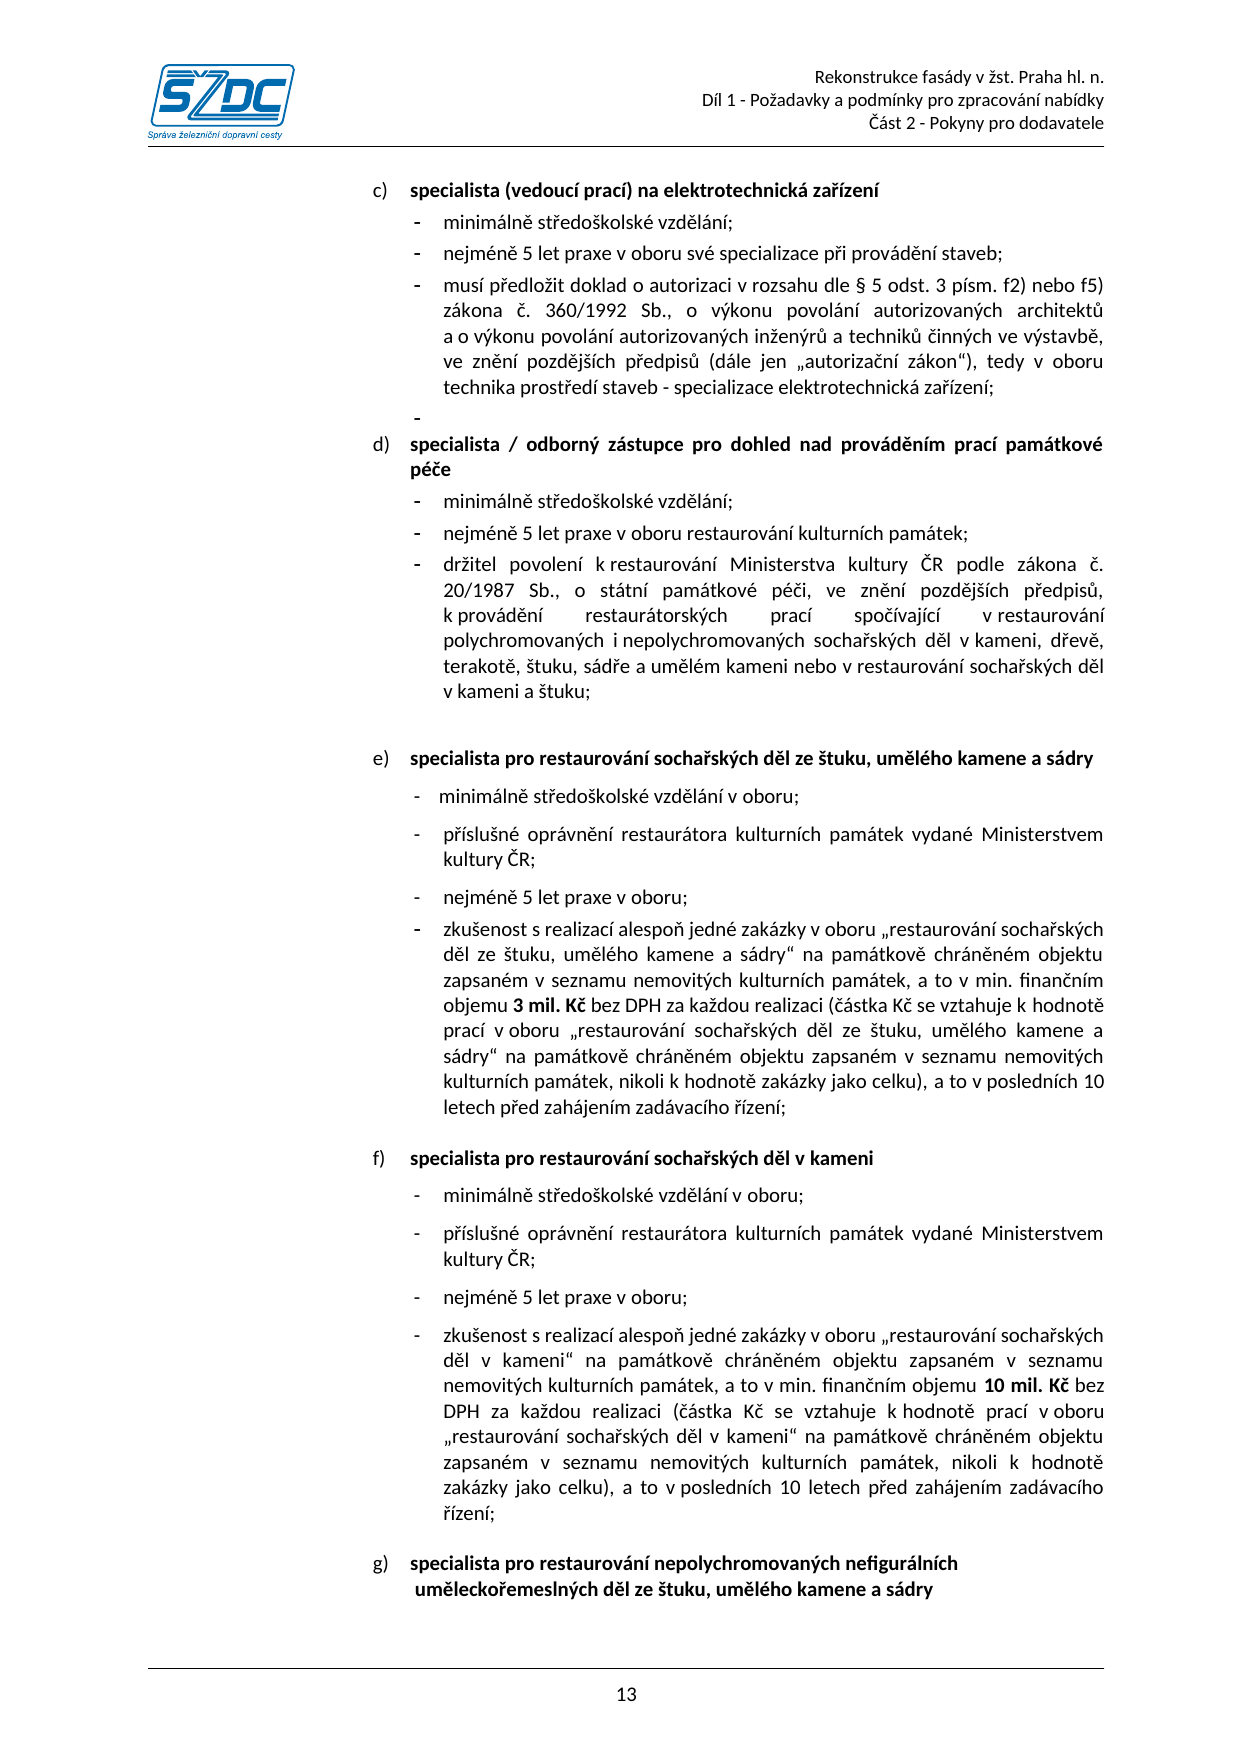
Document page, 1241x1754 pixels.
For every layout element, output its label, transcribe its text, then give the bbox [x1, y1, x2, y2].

text - minimálně středoškolské vzdělání v oboru; [413, 1183, 1104, 1208]
list specialista pro restaurování sochařských děl v kameni [373, 1145, 1104, 1170]
text - zkušenost s realizací alespoň jedné zakázky v oboru „restaurování sochařských děl v kameni“ na památkově chráněném objektu zapsaném v seznamu nemovitých kulturních památek, a to v min. finančním objemu 10 mil. Kč bez DPH za každou realizaci (částka Kč se vztahuje k hodnotě prací v oboru „restaurování sochařských děl v kameni“ na památkově chráněném objektu zapsaném v seznamu nemovitých kulturních památek, nikoli k hodnotě zakázky jako celku), a to v posledních 10 letech před zahájením zadávacího řízení; [413, 1322, 1104, 1525]
list nejméně 5 let praxe v oboru restaurování kulturních památek; [413, 520, 1104, 545]
list specialista pro restaurování sochařských děl ze štuku, umělého kamene a sádry [373, 745, 1104, 771]
list specialista / odborný zástupce pro dohled nad prováděním prací památkové péče [373, 431, 1104, 482]
text - nejméně 5 let praxe v oboru; [413, 884, 1104, 910]
text - příslušné oprávnění restaurátora kulturních památek vydané Ministerstvem kultury ČR; [413, 1221, 1104, 1271]
list zkušenost s realizací alespoň jedné zakázky v oboru „restaurování sochařských děl ze štuku, umělého kamene a sádry“ na památkově chráněném objektu zapsaném v seznamu nemovitých kulturních památek, a to v min. finančním objemu 3 mil. Kč bez DPH za každou realizaci (částka Kč se vztahuje k hodnotě prací v oboru „restaurování sochařských děl ze štuku, umělého kamene a sádry“ na památkově chráněném objektu zapsaném v seznamu nemovitých kulturních památek, nikoli k hodnotě zakázky jako celku), a to v posledních 10 letech před zahájením zadávacího řízení; [413, 916, 1104, 1119]
list nejméně 5 let praxe v oboru své specializace při provádění staveb; [413, 241, 1104, 266]
text - nejméně 5 let praxe v oboru; [413, 1284, 1104, 1309]
text - minimálně středoškolské vzdělání v oboru; [413, 783, 1104, 808]
text - příslušné oprávnění restaurátora kulturních památek vydané Ministerstvem kultury ČR; [413, 821, 1104, 872]
list musí předložit doklad o autorizaci v rozsahu dle § 5 odst. 3 písm. f2) nebo f5) zákona č. 360/1992 Sb., o výkonu povolání autorizovaných architektů a o výkonu povolání autorizovaných inženýrů a techniků činných ve výstavbě, ve znění pozdějších předpisů (dále jen „autorizační zákon“), tedy v oboru technika prostředí staveb - specializace elektrotechnická zařízení; [413, 272, 1104, 399]
list minimálně středoškolské vzdělání; [413, 209, 1104, 234]
list minimálně středoškolské vzdělání; [413, 488, 1104, 513]
list specialista (vedoucí prací) na elektrotechnická zařízení [373, 177, 1104, 203]
text uměleckořemeslných děl ze štuku, umělého kamene a sádry [410, 1576, 1104, 1601]
list specialista pro restaurování nepolychromovaných nefigurálních [373, 1551, 1104, 1576]
list držitel povolení k restaurování Ministerstva kultury ČR podle zákona č. 20/1987 Sb., o státní památkové péči, ve znění pozdějších předpisů, k provádění restaurátorských prací spočívající v restaurování polychromovaných i nepolychromovaných sochařských děl v kameni, dřevě, terakotě, štuku, sádře a umělém kameni nebo v restaurování sochařských děl v kameni a štuku; [413, 551, 1104, 704]
